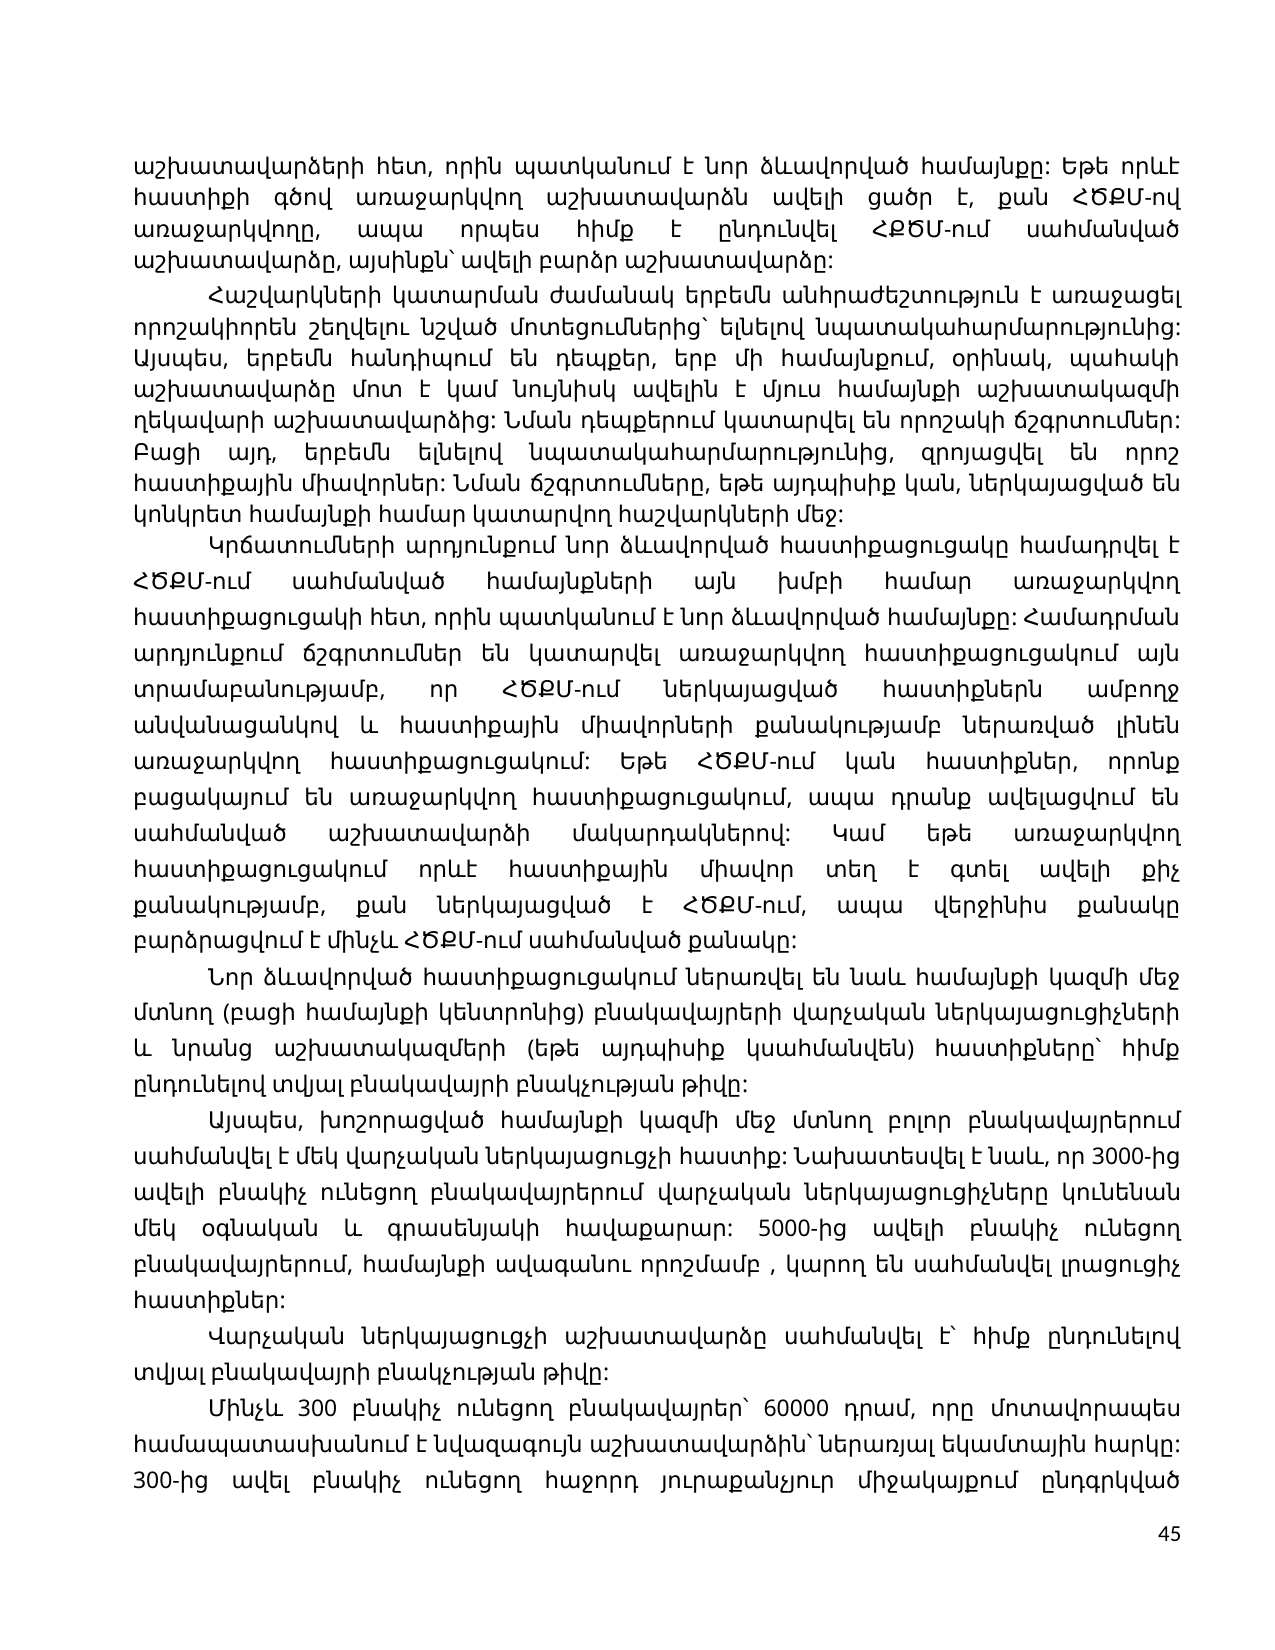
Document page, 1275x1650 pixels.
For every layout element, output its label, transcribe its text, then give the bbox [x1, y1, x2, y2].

list Հաշվարկների կատարման ժամանակ երբեմն անհրաժեշտություն է առաջացել որոշակիորեն շեղվելու նշված մոտեցումներից` ելնելով նպատակահարմարությունից: Այսպես, երբեմն հանդիպում են դեպքեր, երբ մի համայնքում, օրինակ, պահակի աշխատավարձը մոտ է կամ նույնիսկ ավելին է մյուս համայնքի աշխատակազմի ղեկավարի աշխատավարձից: Նման դեպքերում կատարվել են որոշակի ճշգրտումներ: Բացի այդ, երբեմն ելնելով նպատակահարմարությունից, զրոյացվել են որոշ հաստիքային միավորներ: Նման ճշգրտումները, եթե այդպիսիք կան, ներկայացված են կոնկրետ համայնքի համար կատարվող հաշվարկների մեջ: [133, 279, 1181, 529]
list Այսպես, խոշորացված համայնքի կազմի մեջ մտնող բոլոր բնակավայրերում սահմանվել է մեկ վարչական ներկայացուցչի հաստիք: Նախատեսվել է նաև, որ 3000-ից ավելի բնակիչ ունեցող բնակավայրերում վարչական ներկայացուցիչները կունենան մեկ օգնական և գրասենյակի հավաքարար: 5000-ից ավելի բնակիչ ունեցող բնակավայրերում, համայնքի ավագանու որոշմամբ , կարող են սահմանվել լրացուցիչ հաստիքներ: [133, 1104, 1181, 1315]
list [133, 1392, 1181, 1495]
list Նոր ձևավորված հաստիքացուցակում ներառվել են նաև համայնքի կազմի մեջ մտնող (բացի համայնքի կենտրոնից) բնակավայրերի վարչական ներկայացուցիչների և նրանց աշխատակազմերի (եթե այդպիսիք կսահմանվեն) հաստիքները՝ հիմք ընդունելով տվյալ բնակավայրի բնակչության թիվը: [133, 960, 1181, 1099]
list Կրճատումների արդյունքում նոր ձևավորված հաստիքացուցակը համադրվել է ՀԾՔՄ-ում սահմանված համայնքների այն խմբի համար առաջարկվող հաստիքացուցակի հետ, որին պատկանում է նոր ձևավորված համայնքը: Համադրման արդյունքում ճշգրտումներ են կատարվել առաջարկվող հաստիքացուցակում այն տրամաբանությամբ, որ ՀԾՔՄ-ում ներկայացված հաստիքներն ամբողջ անվանացանկով և հաստիքային միավորների քանակությամբ ներառված լինեն առաջարկվող հաստիքացուցակում: Եթե ՀԾՔՄ-ում կան հաստիքներ, որոնք բացակայում են առաջարկվող հաստիքացուցակում, ապա դրանք ավելացվում են սահմանված աշխատավարձի մակարդակներով: Կամ եթե առաջարկվող հաստիքացուցակում որևէ հաստիքային միավոր տեղ է գտել ավելի քիչ քանակությամբ, քան ներկայացված է ՀԾՔՄ-ում, ապա վերջինիս քանակը բարձրացվում է մինչև ՀԾՔՄ-ում սահմանված քանակը: [133, 529, 1181, 956]
list Վարչական ներկայացուցչի աշխատավարձը սահմանվել է՝ հիմք ընդունելով տվյալ բնակավայրի բնակչության թիվը: [133, 1320, 1181, 1387]
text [133, 150, 1181, 275]
